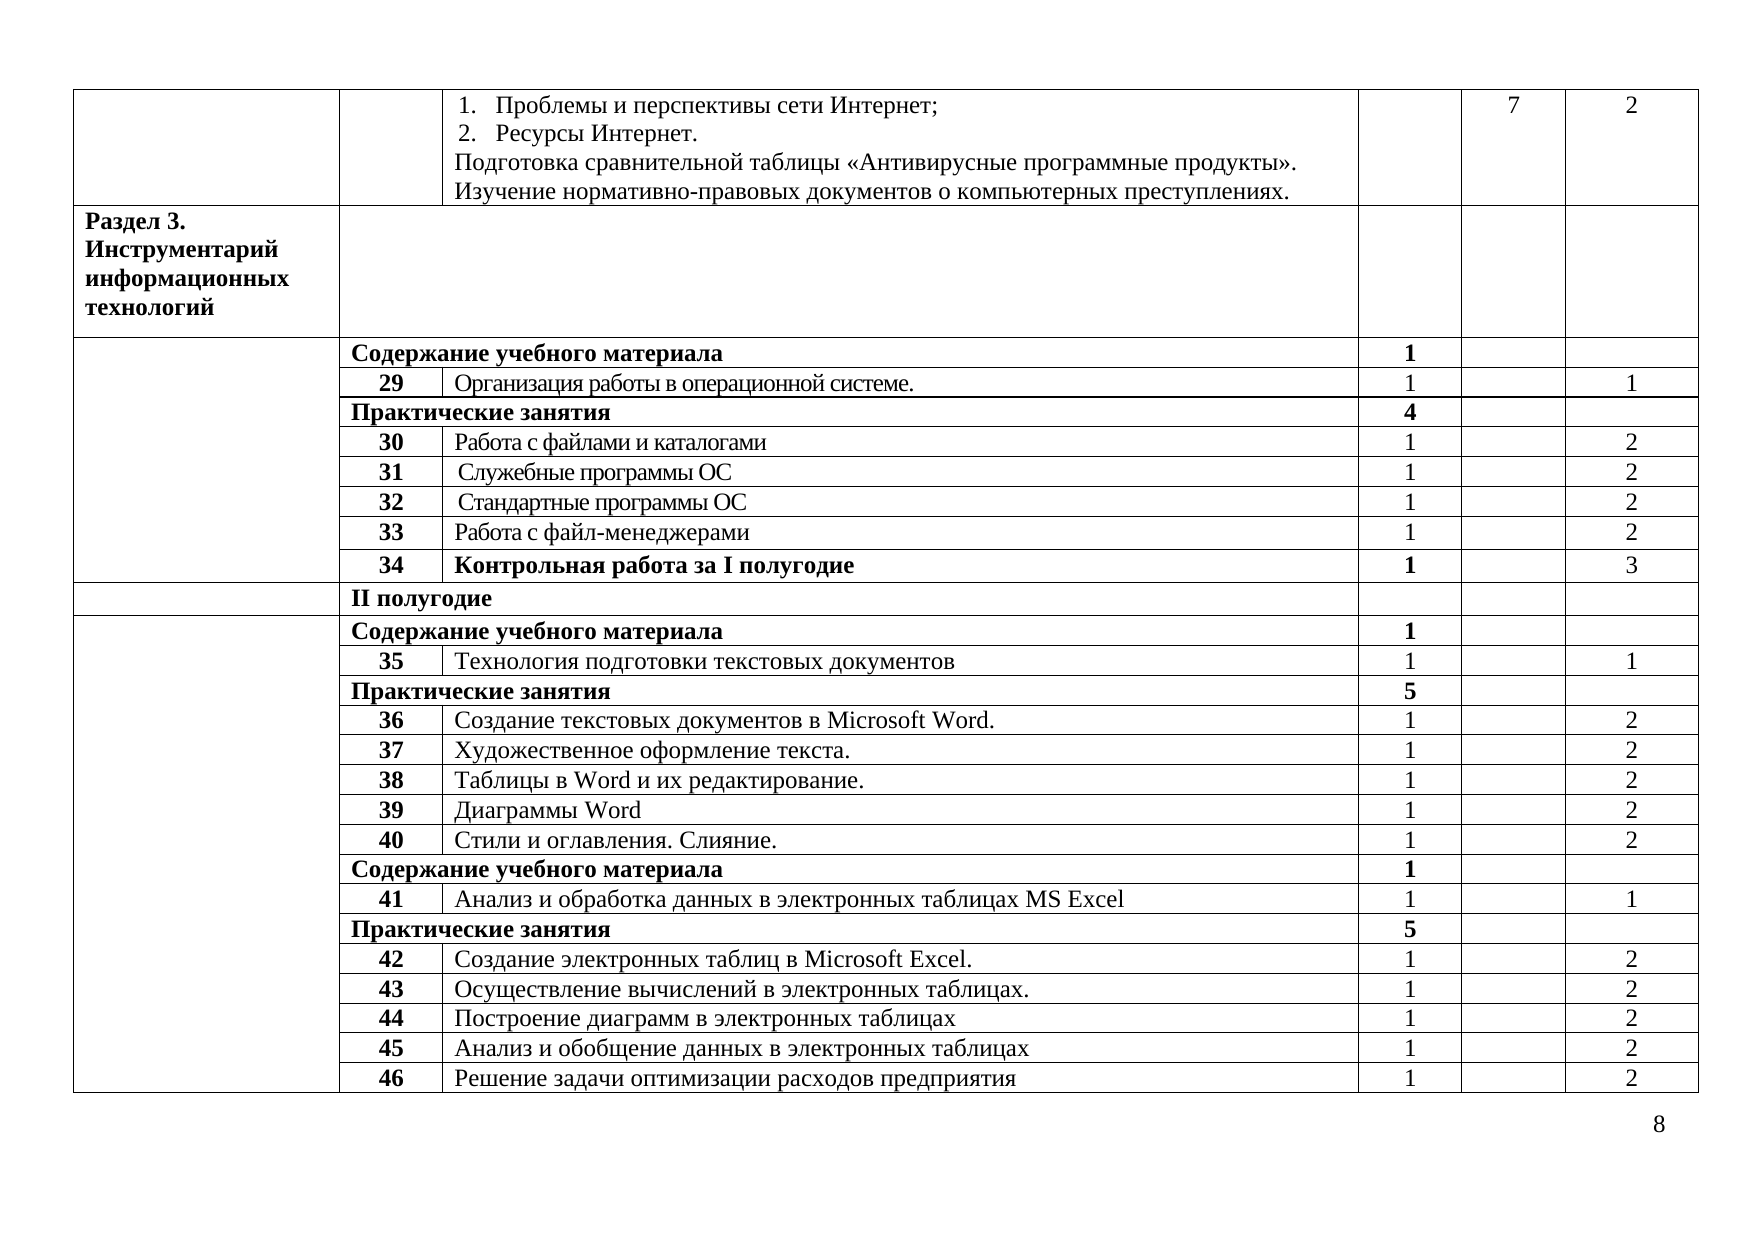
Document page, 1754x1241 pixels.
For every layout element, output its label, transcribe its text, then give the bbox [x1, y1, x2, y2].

table_cell 31 [340, 457, 442, 486]
table_cell Стандартные программы ОС [443, 487, 1358, 516]
table_cell Практические занятия [340, 914, 1358, 943]
table_cell 1 [1359, 825, 1461, 853]
table_cell Контрольная работа за I полугодие [443, 550, 1358, 582]
table_cell Анализ и обобщение данных в электронных таблицах [443, 1033, 1358, 1062]
table_cell [1462, 457, 1565, 486]
table_cell Содержание учебного материала [340, 616, 1358, 645]
table_cell [1566, 398, 1698, 426]
table_cell [1462, 1004, 1565, 1032]
table_cell 1 [1359, 1063, 1461, 1092]
table_cell Организация работы в операционной системе. [443, 368, 1358, 396]
table_cell Осуществление вычислений в электронных таблицах. [443, 974, 1358, 1002]
table_cell [1462, 795, 1565, 824]
table_cell 1 [1359, 855, 1461, 883]
table_cell 3 [1566, 550, 1698, 582]
table_cell Служебные программы ОС [443, 457, 1358, 486]
table_cell 2 [1566, 90, 1698, 205]
table_cell 29 [340, 368, 442, 396]
table_cell Практические занятия [340, 398, 1358, 426]
table_cell 1 [1359, 616, 1461, 645]
table_cell 5 [1359, 676, 1461, 704]
table_cell [340, 90, 442, 205]
table_cell Содержание учебного материала [340, 338, 1358, 367]
table_cell [1462, 676, 1565, 704]
table_cell 1 [1359, 1033, 1461, 1062]
table_cell 2 [1566, 944, 1698, 973]
table_cell [1462, 855, 1565, 883]
table_cell [1566, 206, 1698, 337]
table_cell 1 [1359, 550, 1461, 582]
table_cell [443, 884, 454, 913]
table_cell 32 [340, 487, 442, 516]
table_cell 2 [1566, 735, 1698, 764]
table_cell 37 [340, 735, 442, 764]
table_cell 2 [1566, 1004, 1698, 1032]
table_cell [1462, 550, 1565, 582]
table_cell 1 [1359, 338, 1461, 367]
table_cell 2 [1566, 1063, 1698, 1092]
table_cell Работа с файлами и каталогами [443, 427, 1358, 456]
table_cell 43 [340, 974, 442, 1002]
table_cell 2 [1566, 974, 1698, 1002]
table_cell 44 [340, 1004, 442, 1032]
table_cell [1566, 338, 1698, 367]
table_cell [1462, 646, 1565, 675]
table_cell 45 [340, 1033, 442, 1062]
table_cell [1566, 616, 1698, 645]
table_cell 1 [1359, 884, 1461, 913]
table_cell [1462, 616, 1565, 645]
table_cell Стили и оглавления. Слияние. [443, 825, 1358, 853]
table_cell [443, 90, 1358, 205]
table_cell 1 [1359, 427, 1461, 456]
table_cell 1 [1359, 487, 1461, 516]
table_cell 2 [1566, 825, 1698, 853]
table_cell [1566, 676, 1698, 704]
table_cell 1 [1359, 735, 1461, 764]
table_cell [340, 206, 1358, 337]
table_cell [1359, 206, 1461, 337]
table_cell [1566, 914, 1698, 943]
table_cell [74, 616, 339, 1092]
table_cell 36 [340, 706, 442, 734]
table_cell [1462, 206, 1565, 337]
table_cell 2 [1566, 487, 1698, 516]
table_cell 5 [1359, 914, 1461, 943]
table_cell [1359, 583, 1461, 615]
table_cell [1462, 517, 1565, 549]
table_cell Художественное оформление текста. [443, 735, 1358, 764]
table_cell [1462, 974, 1565, 1002]
table_cell 41 [340, 884, 442, 913]
table_cell 33 [340, 517, 442, 549]
table_cell Практические занятия [340, 676, 1358, 704]
table_cell 1 [1359, 795, 1461, 824]
table_cell Содержание учебного материала [340, 855, 1358, 883]
table_cell [1462, 706, 1565, 734]
table_cell Диаграммы Word [443, 795, 1358, 824]
table_cell 1 [1359, 457, 1461, 486]
table_cell 34 [340, 550, 442, 582]
table_cell 1 [1566, 646, 1698, 675]
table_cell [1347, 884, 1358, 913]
table_cell [1462, 735, 1565, 764]
table_cell 2 [1566, 765, 1698, 794]
table_cell Создание текстовых документов в Microsoft Word. [443, 706, 1358, 734]
table_cell 2 [1566, 427, 1698, 456]
table_cell [1462, 427, 1565, 456]
table_cell 4 [1359, 398, 1461, 426]
table_cell [1462, 825, 1565, 853]
table_cell Построение диаграмм в электронных таблицах [443, 1004, 1358, 1032]
table_cell 1 [1359, 944, 1461, 973]
table_cell [1462, 487, 1565, 516]
table_cell 1 [1359, 765, 1461, 794]
table_cell 30 [340, 427, 442, 456]
table_cell [74, 583, 339, 615]
table_cell [1462, 914, 1565, 943]
table_cell Таблицы в Word и их редактирование. [443, 765, 1358, 794]
table_cell Работа с файл-менеджерами [443, 517, 1358, 549]
table_cell 39 [340, 795, 442, 824]
table_cell [1462, 368, 1565, 396]
table_cell 1 [1359, 646, 1461, 675]
table_cell [1566, 855, 1698, 883]
table_cell [1462, 884, 1565, 913]
table_cell 1 [1566, 368, 1698, 396]
table_cell [1359, 90, 1461, 205]
table_cell Создание электронных таблиц в Microsoft Excel. [443, 944, 1358, 973]
table_cell Технология подготовки текстовых документов [443, 646, 1358, 675]
table_cell 1 [1359, 517, 1461, 549]
table_cell 35 [340, 646, 442, 675]
table_cell 1 [1359, 1004, 1461, 1032]
table_cell [1462, 398, 1565, 426]
table_cell [1462, 1063, 1565, 1092]
table_cell 2 [1566, 1033, 1698, 1062]
table_cell Решение задачи оптимизации расходов предприятия [443, 1063, 1358, 1092]
table_cell 2 [1566, 517, 1698, 549]
table_cell 46 [340, 1063, 442, 1092]
table_cell [1462, 765, 1565, 794]
table_cell [1566, 583, 1698, 615]
table_cell 2 [1566, 795, 1698, 824]
table_cell [1462, 583, 1565, 615]
table_cell 1 [1566, 884, 1698, 913]
table_cell 1 [1359, 706, 1461, 734]
table_cell [1462, 944, 1565, 973]
table_cell [74, 338, 339, 582]
table_cell 1 [1359, 974, 1461, 1002]
table_cell 38 [340, 765, 442, 794]
table_cell 2 [1566, 706, 1698, 734]
table_cell 1 [1359, 368, 1461, 396]
table_cell 2 [1566, 457, 1698, 486]
table_cell Раздел 3. Инструментарий информационных технологий [74, 206, 339, 337]
table_cell 7 [1462, 90, 1565, 205]
table_cell [1462, 1033, 1565, 1062]
table_cell 42 [340, 944, 442, 973]
table_cell [1462, 338, 1565, 367]
table_cell II полугодие [340, 583, 1358, 615]
table_cell 40 [340, 825, 442, 853]
